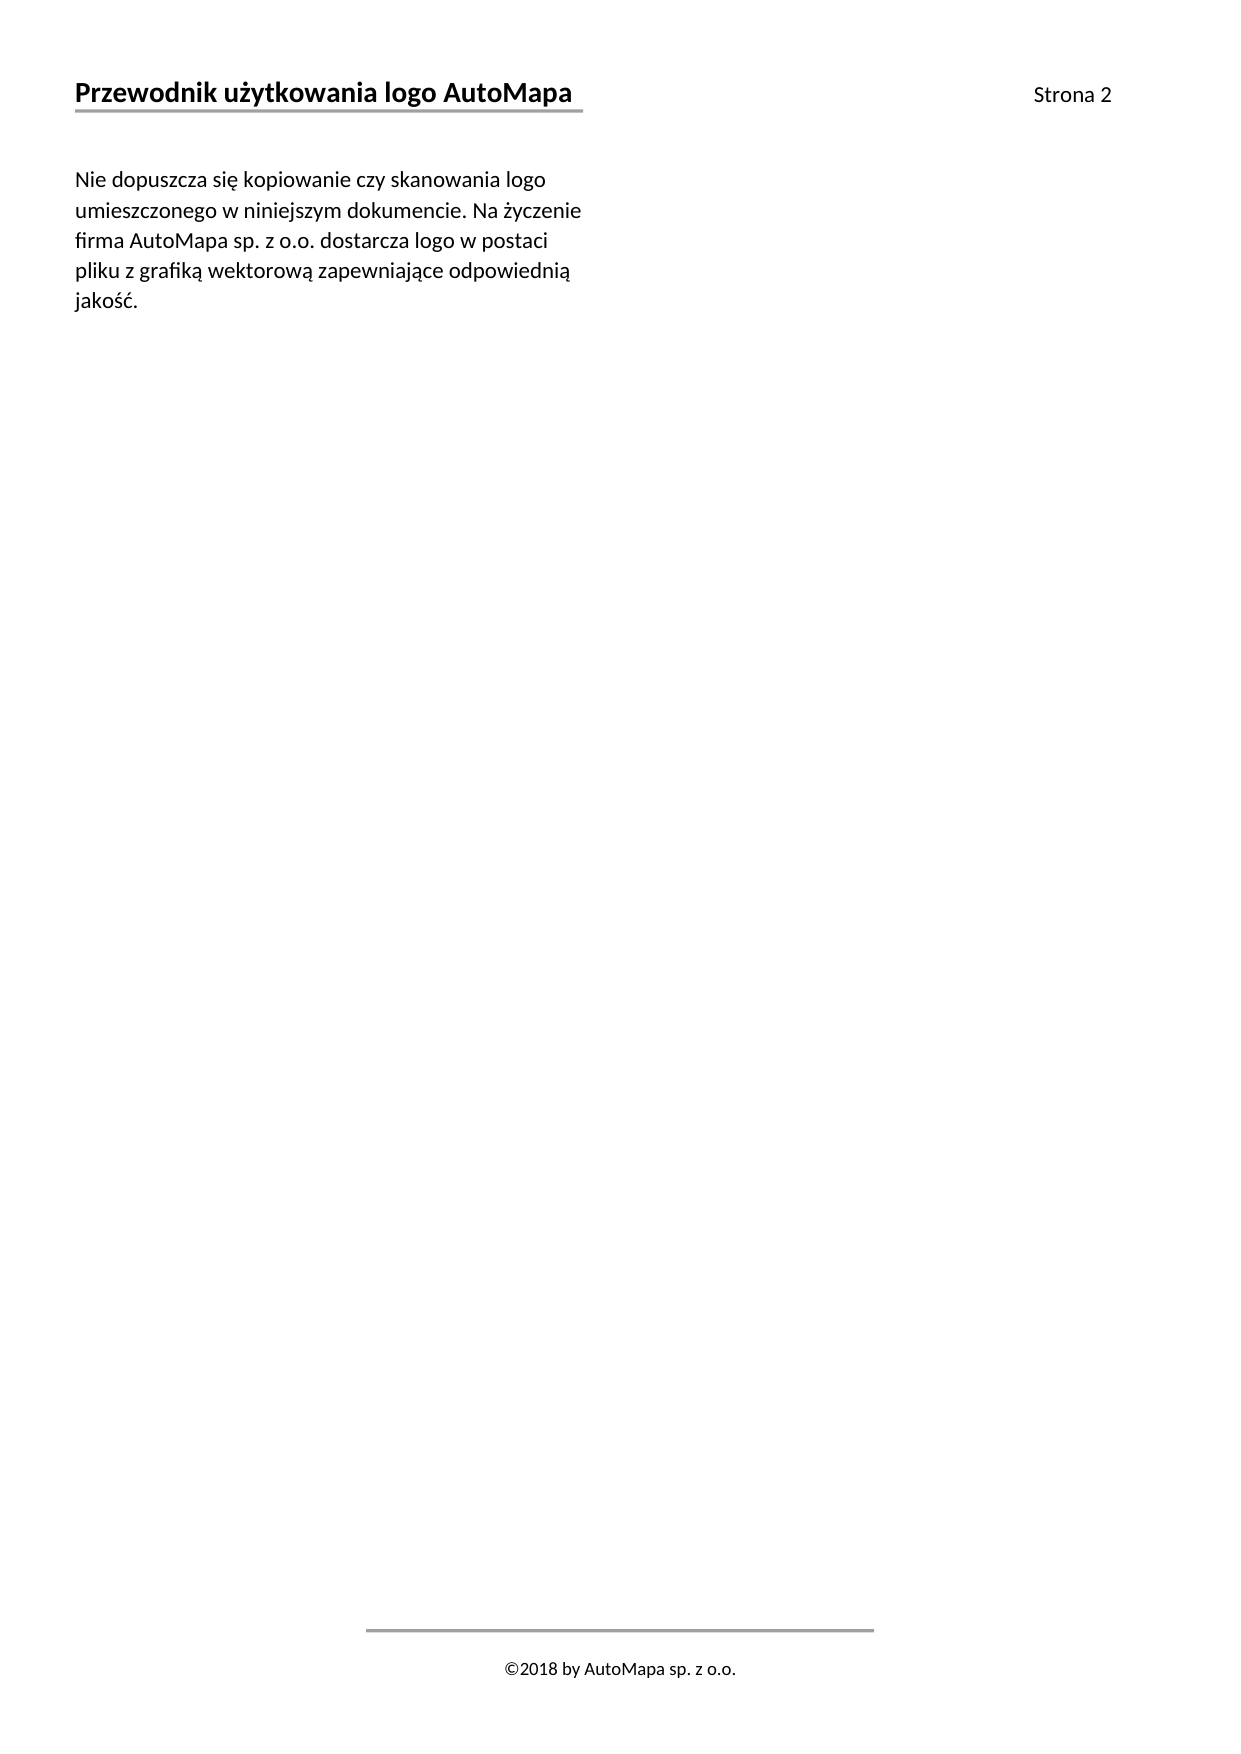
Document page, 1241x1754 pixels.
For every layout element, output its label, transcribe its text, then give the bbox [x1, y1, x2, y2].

text Nie dopuszcza się kopiowanie czy skanowania logo umieszczonego w niniejszym dokumencie. Na życzenie firma AutoMapa sp. z o.o. dostarcza logo w postaci pliku z grafiką wektorową zapewniające odpowiednią jakość. [75, 166, 583, 314]
